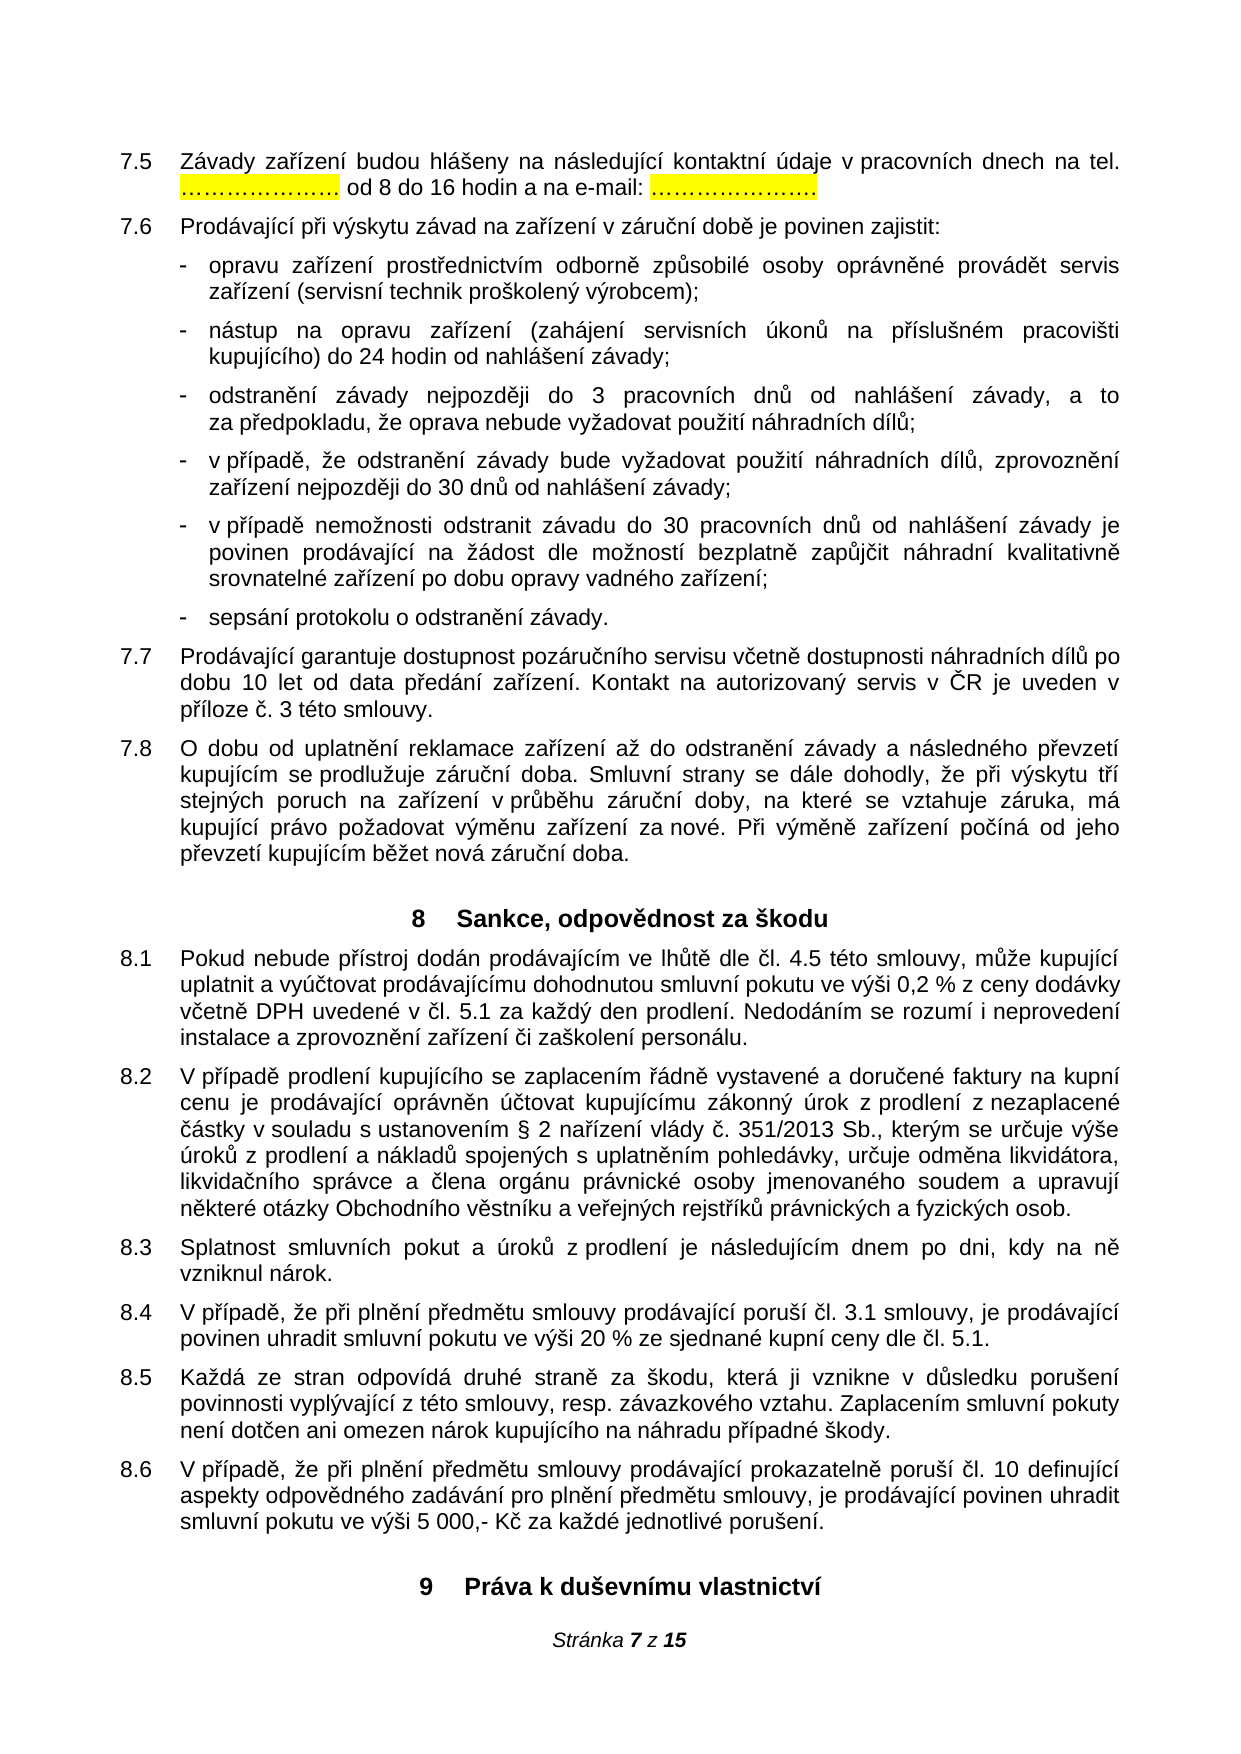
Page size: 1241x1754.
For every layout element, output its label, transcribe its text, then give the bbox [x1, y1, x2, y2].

list opravu zařízení prostřednictvím odborně způsobilé osoby oprávněné provádět servis zařízení (servisní technik proškolený výrobcem); [179, 252, 1120, 304]
list v případě nemožnosti odstranit závadu do 30 pracovních dnů od nahlášení závady je povinen prodávající na žádost dle možností bezplatně zapůjčit náhradní kvalitativně srovnatelné zařízení po dobu opravy vadného zařízení; [179, 512, 1120, 592]
subtitle Prodávající garantuje dostupnost pozáručního servisu včetně dostupnosti náhradních dílů po dobu 10 let od data předání zařízení. Kontakt na autorizovaný servis v ČR je uveden v příloze č. 3 této smlouvy. [120, 643, 1120, 722]
subtitle Práva k duševnímu vlastnictví [120, 1572, 1120, 1601]
list v případě, že odstranění závady bude vyžadovat použití náhradních dílů, zprovoznění zařízení nejpozději do 30 dnů od nahlášení závady; [179, 447, 1120, 500]
subtitle Pokud nebude přístroj dodán prodávajícím ve lhůtě dle čl. 4.5 této smlouvy, může kupující uplatnit a vyúčtovat prodávajícímu dohodnutou smluvní pokutu ve výši 0,2 % z ceny dodávky včetně DPH uvedené v čl. 5.1 za každý den prodlení. Nedodáním se rozumí i neprovedení instalace a zprovoznění zařízení či zaškolení personálu. [120, 945, 1120, 1050]
subtitle V případě, že při plnění předmětu smlouvy prodávající prokazatelně poruší čl. 10 definující aspekty odpovědného zadávání pro plnění předmětu smlouvy, je prodávající povinen uhradit smluvní pokutu ve výši 5 000,- Kč za každé jednotlivé porušení. [120, 1456, 1120, 1534]
subtitle Prodávající při výskytu závad na zařízení v záruční době je povinen zajistit: [120, 213, 1120, 239]
list sepsání protokolu o odstranění závady. [179, 604, 1120, 630]
list nástup na opravu zařízení (zahájení servisních úkonů na příslušném pracovišti kupujícího) do 24 hodin od nahlášení závady; [179, 317, 1120, 369]
subtitle Každá ze stran odpovídá druhé straně za škodu, která ji vznikne v důsledku porušení povinnosti vyplývající z této smlouvy, resp. závazkového vztahu. Zaplacením smluvní pokuty není dotčen ani omezen nárok kupujícího na náhradu případné škody. [120, 1364, 1120, 1443]
subtitle Sankce, odpovědnost za škodu [120, 904, 1120, 932]
subtitle Splatnost smluvních pokut a úroků z prodlení je následujícím dnem po dni, kdy na ně vzniknul nárok. [120, 1233, 1120, 1286]
subtitle V případě prodlení kupujícího se zaplacením řádně vystavené a doručené faktury na kupní cenu je prodávající oprávněn účtovat kupujícímu zákonný úrok z prodlení z nezaplacené částky v souladu s ustanovením § 2 nařízení vlády č. 351/2013 Sb., kterým se určuje výše úroků z prodlení a nákladů spojených s uplatněním pohledávky, určuje odměna likvidátora, likvidačního správce a člena orgánu právnické osoby jmenovaného soudem a upravují některé otázky Obchodního věstníku a veřejných rejstříků právnických a fyzických osob. [120, 1063, 1120, 1221]
list odstranění závady nejpozději do 3 pracovních dnů od nahlášení závady, a to za předpokladu, že oprava nebude vyžadovat použití náhradních dílů; [179, 382, 1120, 435]
subtitle V případě, že při plnění předmětu smlouvy prodávající poruší čl. 3.1 smlouvy, je prodávající povinen uhradit smluvní pokutu ve výši 20 % ze sjednané kupní ceny dle čl. 5.1. [120, 1299, 1120, 1351]
subtitle Závady zařízení budou hlášeny na následující kontaktní údaje v pracovních dnech na tel. ………………… od 8 do 16 hodin a na e-mail: …………………. [120, 148, 1120, 200]
subtitle O dobu od uplatnění reklamace zařízení až do odstranění závady a následného převzetí kupujícím se prodlužuje záruční doba. Smluvní strany se dále dohodly, že při výskytu tří stejných poruch na zařízení v průběhu záruční doby, na které se vztahuje záruka, má kupující právo požadovat výměnu zařízení za nové. Při výměně zařízení počíná od jeho převzetí kupujícím běžet nová záruční doba. [120, 734, 1120, 866]
